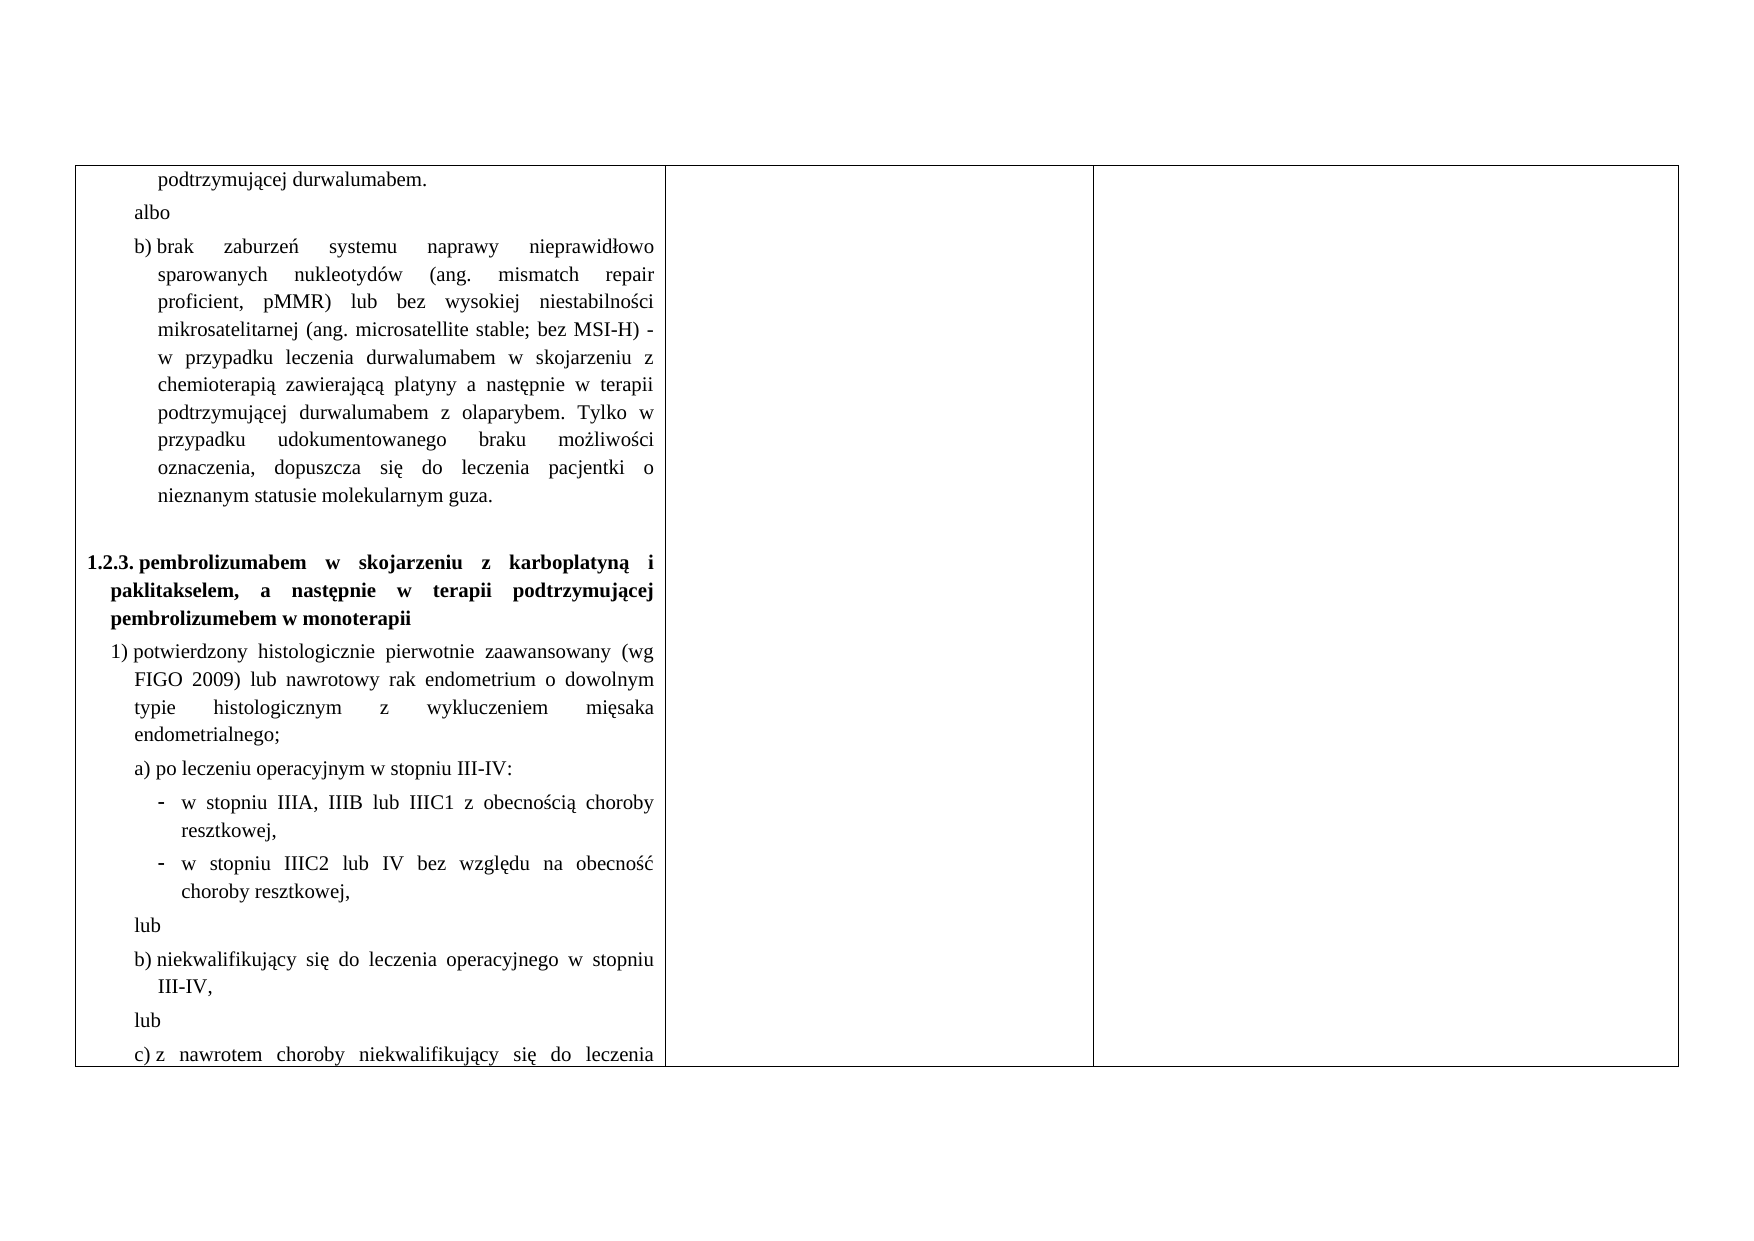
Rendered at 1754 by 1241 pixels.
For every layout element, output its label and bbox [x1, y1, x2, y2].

table_cell [1094, 166, 1678, 1066]
table_cell [76, 166, 665, 1066]
table_cell [666, 166, 1093, 1066]
